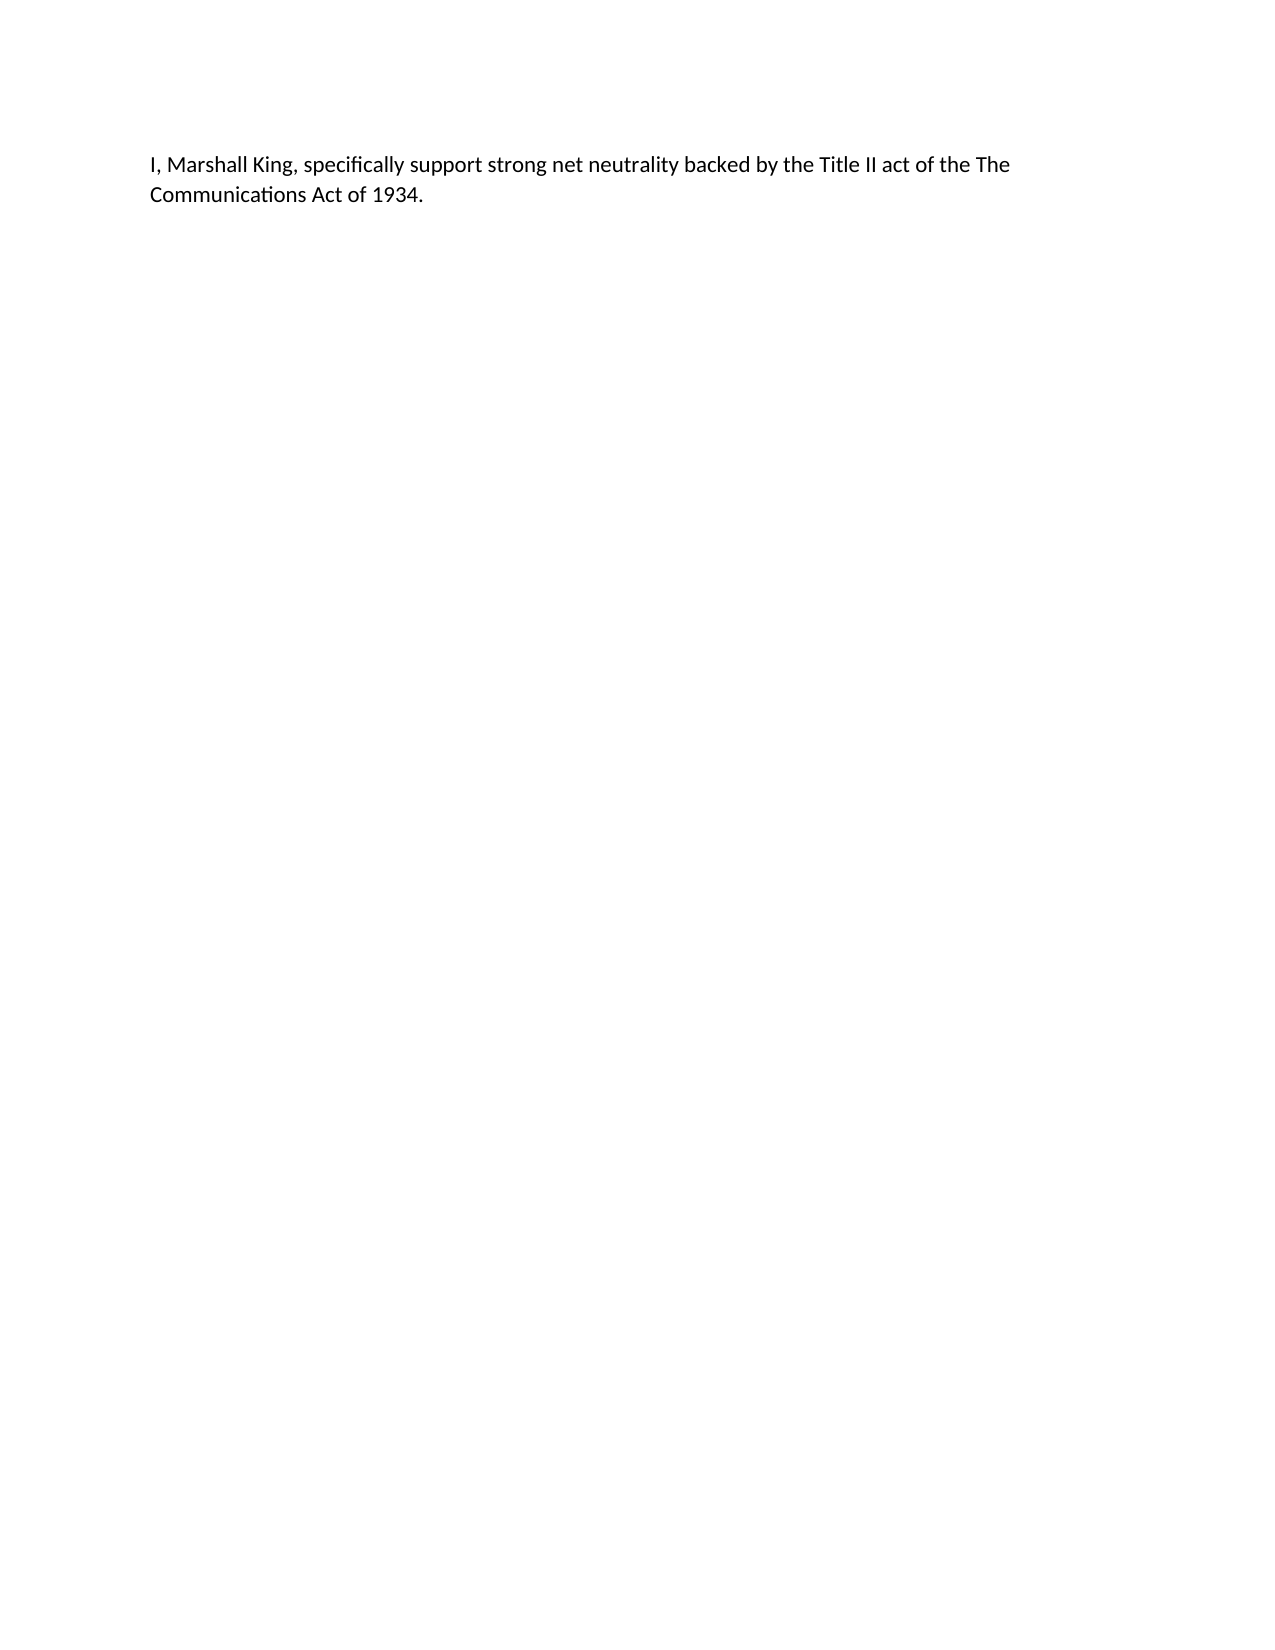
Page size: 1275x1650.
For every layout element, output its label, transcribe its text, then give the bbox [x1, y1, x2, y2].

text I, Marshall King, specifically support strong net neutrality backed by the Title II act of the The Communications Act of 1934. [150, 150, 1125, 208]
